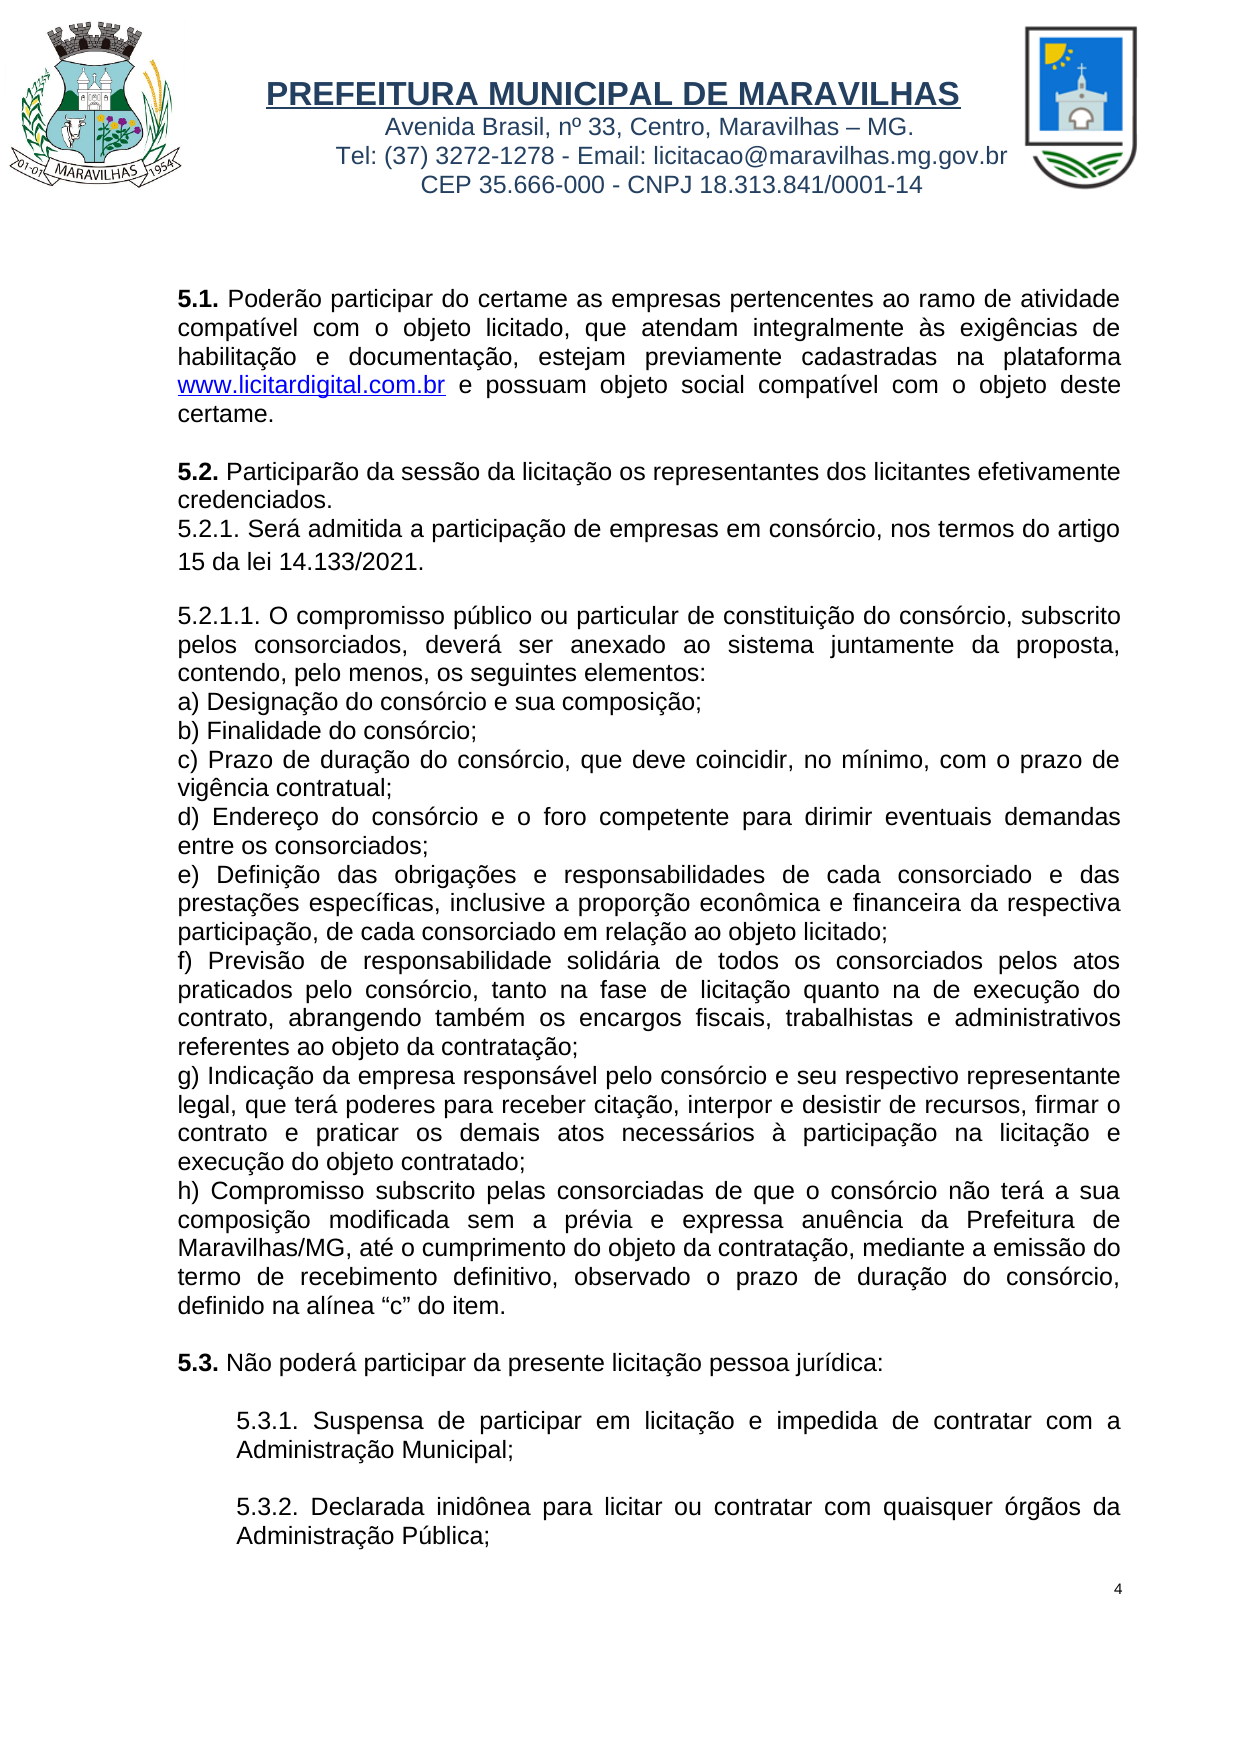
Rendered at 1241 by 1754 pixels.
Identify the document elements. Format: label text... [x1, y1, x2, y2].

text f) Previsão de responsabilidade solidária de todos os consorciados pelos atos praticados pelo consórcio, tanto na fase de licitação quanto na de execução do contrato, abrangendo também os encargos fiscais, trabalhistas e administrativos referentes ao objeto da contratação; [177, 946, 1122, 1061]
text h) Compromisso subscrito pelas consorciadas de que o consórcio não terá a sua composição modificada sem a prévia e expressa anuência da Prefeitura de Maravilhas/MG, até o cumprimento do objeto da contratação, mediante a emissão do termo de recebimento definitivo, observado o prazo de duração do consórcio, definido na alínea “c” do item. [177, 1176, 1122, 1320]
text g) Indicação da empresa responsável pelo consórcio e seu respectivo representante legal, que terá poderes para receber citação, interpor e desistir de recursos, firmar o contrato e praticar os demais atos necessários à participação na licitação e execução do objeto contratado; [177, 1061, 1122, 1176]
text d) Endereço do consórcio e o foro competente para dirimir eventuais demandas entre os consorciados; [177, 802, 1122, 860]
text 5.2.1.1. O compromisso público ou particular de constituição do consórcio, subscrito pelos consorciados, deverá ser anexado ao sistema juntamente da proposta, contendo, pelo menos, os seguintes elementos: [177, 601, 1122, 687]
text a) Designação do consórcio e sua composição; [177, 687, 1122, 716]
picture [1012, 17, 1151, 199]
text 5.3. Não poderá participar da presente licitação pessoa jurídica: [177, 1348, 1122, 1377]
text c) Prazo de duração do consórcio, que deve coincidir, no mínimo, com o prazo de vigência contratual; [177, 745, 1122, 802]
text b) Finalidade do consórcio; [177, 716, 1122, 745]
text 5.2.1. Será admitida a participação de empresas em consórcio, nos termos do artigo 15 da lei 14.133/2021. [177, 514, 1122, 576]
text 5.1. Poderão participar do certame as empresas pertencentes ao ramo de atividade compatível com o objeto licitado, que atendam integralmente às exigências de habilitação e documentação, estejam previamente cadastradas na plataforma www.licitardigital.com.br e possuam objeto social compatível com o objeto deste certame. [177, 284, 1122, 428]
text 5.3.2. Declarada inidônea para licitar ou contratar com quaisquer órgãos da Administração Pública; [236, 1492, 1122, 1550]
text 5.3.1. Suspensa de participar em licitação e impedida de contratar com a Administração Municipal; [236, 1406, 1122, 1463]
text 5.2. Participarão da sessão da licitação os representantes dos licitantes efetivamente credenciados. [177, 457, 1122, 514]
picture [3, 16, 186, 190]
text e) Definição das obrigações e responsabilidades de cada consorciado e das prestações específicas, inclusive a proporção econômica e financeira da respectiva participação, de cada consorciado em relação ao objeto licitado; [177, 860, 1122, 946]
